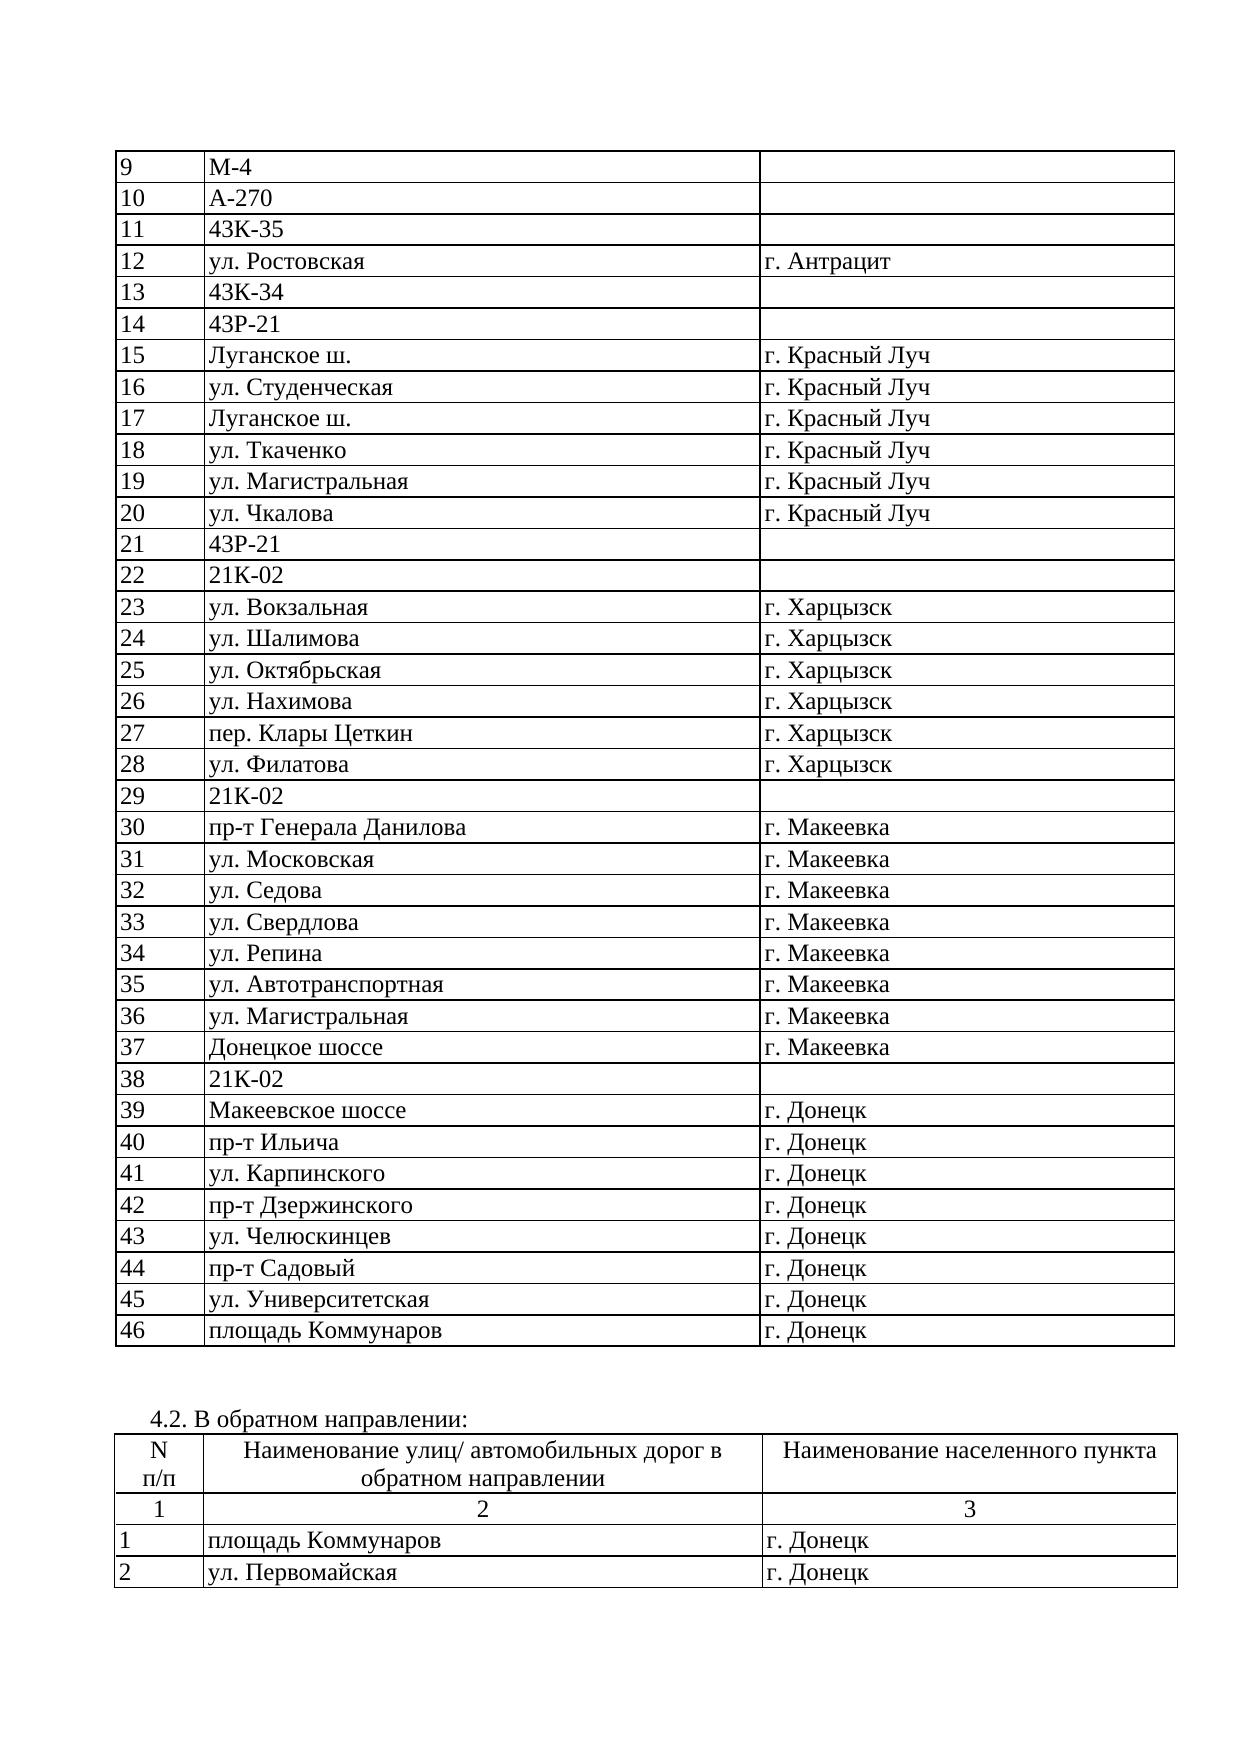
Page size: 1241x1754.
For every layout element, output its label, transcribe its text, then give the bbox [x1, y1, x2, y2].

table_cell г. Красный Луч [761, 403, 1174, 433]
table_cell г. Харцызск [761, 718, 1174, 748]
table_cell 16 [117, 372, 204, 402]
table_cell [761, 561, 1174, 590]
table_cell 19 [117, 466, 204, 496]
table_cell г. Донецк [761, 1127, 1174, 1157]
table_cell г. Антрацит [761, 246, 1174, 276]
table_cell Донецкое шоссе [205, 1032, 759, 1062]
table_cell ул. Октябрьская [205, 655, 759, 685]
table_cell 42 [117, 1190, 204, 1219]
table_cell г. Донецк [761, 1190, 1174, 1219]
table_cell 21К-02 [205, 781, 759, 811]
table_cell 46 [117, 1316, 204, 1345]
table_cell г. Макеевка [761, 907, 1174, 936]
table_cell [761, 152, 1174, 181]
table_cell 1 [115, 1525, 203, 1555]
table_cell г. Макеевка [761, 1032, 1174, 1062]
table_cell 43 [117, 1221, 204, 1251]
table_cell ул. Университетская [205, 1284, 759, 1314]
table_cell г. Донецк [761, 1221, 1174, 1251]
table_cell 43К-34 [205, 277, 759, 307]
table_header Наименование населенного пункта [763, 1435, 1177, 1492]
table_cell г. Макеевка [761, 1001, 1174, 1031]
table_cell ул. Студенческая [205, 372, 759, 402]
table_cell ул. Ткаченко [205, 435, 759, 464]
table_cell ул. Чкалова [205, 498, 759, 527]
table_cell г. Красный Луч [761, 372, 1174, 402]
table_cell г. Харцызск [761, 655, 1174, 685]
table_cell 17 [117, 403, 204, 433]
table_cell 23 [117, 592, 204, 622]
table_cell 11 [117, 215, 204, 244]
table_cell 44 [117, 1253, 204, 1282]
table_cell ул. Седова [205, 875, 759, 905]
table_cell ул. Магистральная [205, 1001, 759, 1031]
table_cell г. Донецк [763, 1524, 1177, 1555]
table_cell 28 [117, 749, 204, 779]
table_cell 43Р-21 [205, 529, 759, 559]
table_cell пр-т Генерала Данилова [205, 812, 759, 842]
table_cell [761, 1064, 1174, 1094]
table_cell ул. Магистральная [205, 466, 759, 496]
table_cell ул. Автотранспортная [205, 970, 759, 999]
table_cell 39 [117, 1095, 204, 1125]
table_cell 13 [117, 277, 204, 307]
table_cell г. Донецк [761, 1158, 1174, 1188]
table_cell 9 [117, 152, 204, 181]
table_cell ул. Филатова [205, 749, 759, 779]
text 4.2. В обратном направлении: [150, 1404, 1090, 1433]
table_header Наименование улиц/ автомобильных дорог в обратном направлении [204, 1435, 762, 1492]
table_cell М-4 [205, 152, 759, 181]
table_cell ул. Карпинского [205, 1158, 759, 1188]
table_cell пер. Клары Цеткин [205, 718, 759, 748]
table_cell 14 [117, 309, 204, 339]
table_cell [761, 277, 1174, 307]
table_cell 1 [115, 1493, 203, 1524]
table_cell 2 [204, 1494, 762, 1524]
table_cell пр-т Садовый [205, 1253, 759, 1282]
table_cell г. Харцызск [761, 592, 1174, 622]
table_cell г. Донецк [761, 1284, 1174, 1314]
table_cell ул. Московская [205, 844, 759, 873]
table_cell 22 [117, 561, 204, 590]
table_cell г. Харцызск [761, 623, 1174, 653]
table_cell 25 [117, 655, 204, 685]
table_cell г. Красный Луч [761, 435, 1174, 464]
table_cell г. Макеевка [761, 970, 1174, 999]
table_cell г. Донецк [761, 1316, 1174, 1345]
table_cell 20 [117, 498, 204, 527]
table_cell ул. Вокзальная [205, 592, 759, 622]
table_cell 37 [117, 1032, 204, 1062]
table_cell 32 [117, 875, 204, 905]
table_cell 18 [117, 435, 204, 464]
table_cell Луганское ш. [205, 403, 759, 433]
table_cell ул. Нахимова [205, 686, 759, 716]
table_cell [761, 529, 1174, 559]
table_cell 15 [117, 340, 204, 370]
table_cell 3 [763, 1492, 1177, 1524]
table_cell ул. Репина [205, 938, 759, 968]
table_cell г. Макеевка [761, 844, 1174, 873]
table_cell [761, 215, 1174, 244]
table_cell 41 [117, 1158, 204, 1188]
table_cell 43Р-21 [205, 309, 759, 339]
table_cell пр-т Дзержинского [205, 1190, 759, 1219]
table_cell 35 [117, 970, 204, 999]
table_cell ул. Первомайская [204, 1557, 762, 1587]
table_cell ул. Ростовская [205, 246, 759, 276]
table_cell 30 [117, 812, 204, 842]
table_cell 45 [117, 1284, 204, 1314]
table_cell ул. Челюскинцев [205, 1221, 759, 1251]
table_cell Луганское ш. [205, 340, 759, 370]
table_cell 21К-02 [205, 1064, 759, 1094]
table_cell г. Красный Луч [761, 340, 1174, 370]
table_cell 34 [117, 938, 204, 968]
table_cell ул. Свердлова [205, 907, 759, 936]
table_cell г. Харцызск [761, 686, 1174, 716]
table_cell 21К-02 [205, 561, 759, 590]
table_cell г. Макеевка [761, 875, 1174, 905]
table_cell г. Донецк [761, 1095, 1174, 1125]
table_cell 12 [117, 246, 204, 276]
table_cell 24 [117, 623, 204, 653]
table_cell 40 [117, 1127, 204, 1157]
table_cell ул. Шалимова [205, 623, 759, 653]
table_cell 36 [117, 1001, 204, 1031]
table_cell Макеевское шоссе [205, 1095, 759, 1125]
table_cell г. Донецк [763, 1555, 1177, 1587]
table_cell [761, 309, 1174, 339]
table_cell 33 [117, 907, 204, 936]
table_cell 38 [117, 1064, 204, 1094]
table_cell 21 [117, 529, 204, 559]
table_cell А-270 [205, 183, 759, 213]
table_cell г. Макеевка [761, 812, 1174, 842]
table_cell 10 [117, 183, 204, 213]
table_cell 29 [117, 781, 204, 811]
table_cell [761, 183, 1174, 213]
table_header N п/п [115, 1435, 203, 1492]
table_cell площадь Коммунаров [204, 1525, 762, 1555]
table_cell 2 [115, 1556, 203, 1587]
table_cell пр-т Ильича [205, 1127, 759, 1157]
table_cell г. Макеевка [761, 938, 1174, 968]
table_cell площадь Коммунаров [205, 1316, 759, 1345]
table_cell г. Донецк [761, 1253, 1174, 1282]
table_cell г. Харцызск [761, 749, 1174, 779]
table_cell 43К-35 [205, 215, 759, 244]
table_cell 27 [117, 718, 204, 748]
table_cell г. Красный Луч [761, 466, 1174, 496]
table_cell [761, 781, 1174, 811]
table_cell 26 [117, 686, 204, 716]
table_cell г. Красный Луч [761, 498, 1174, 527]
table_cell 31 [117, 844, 204, 873]
